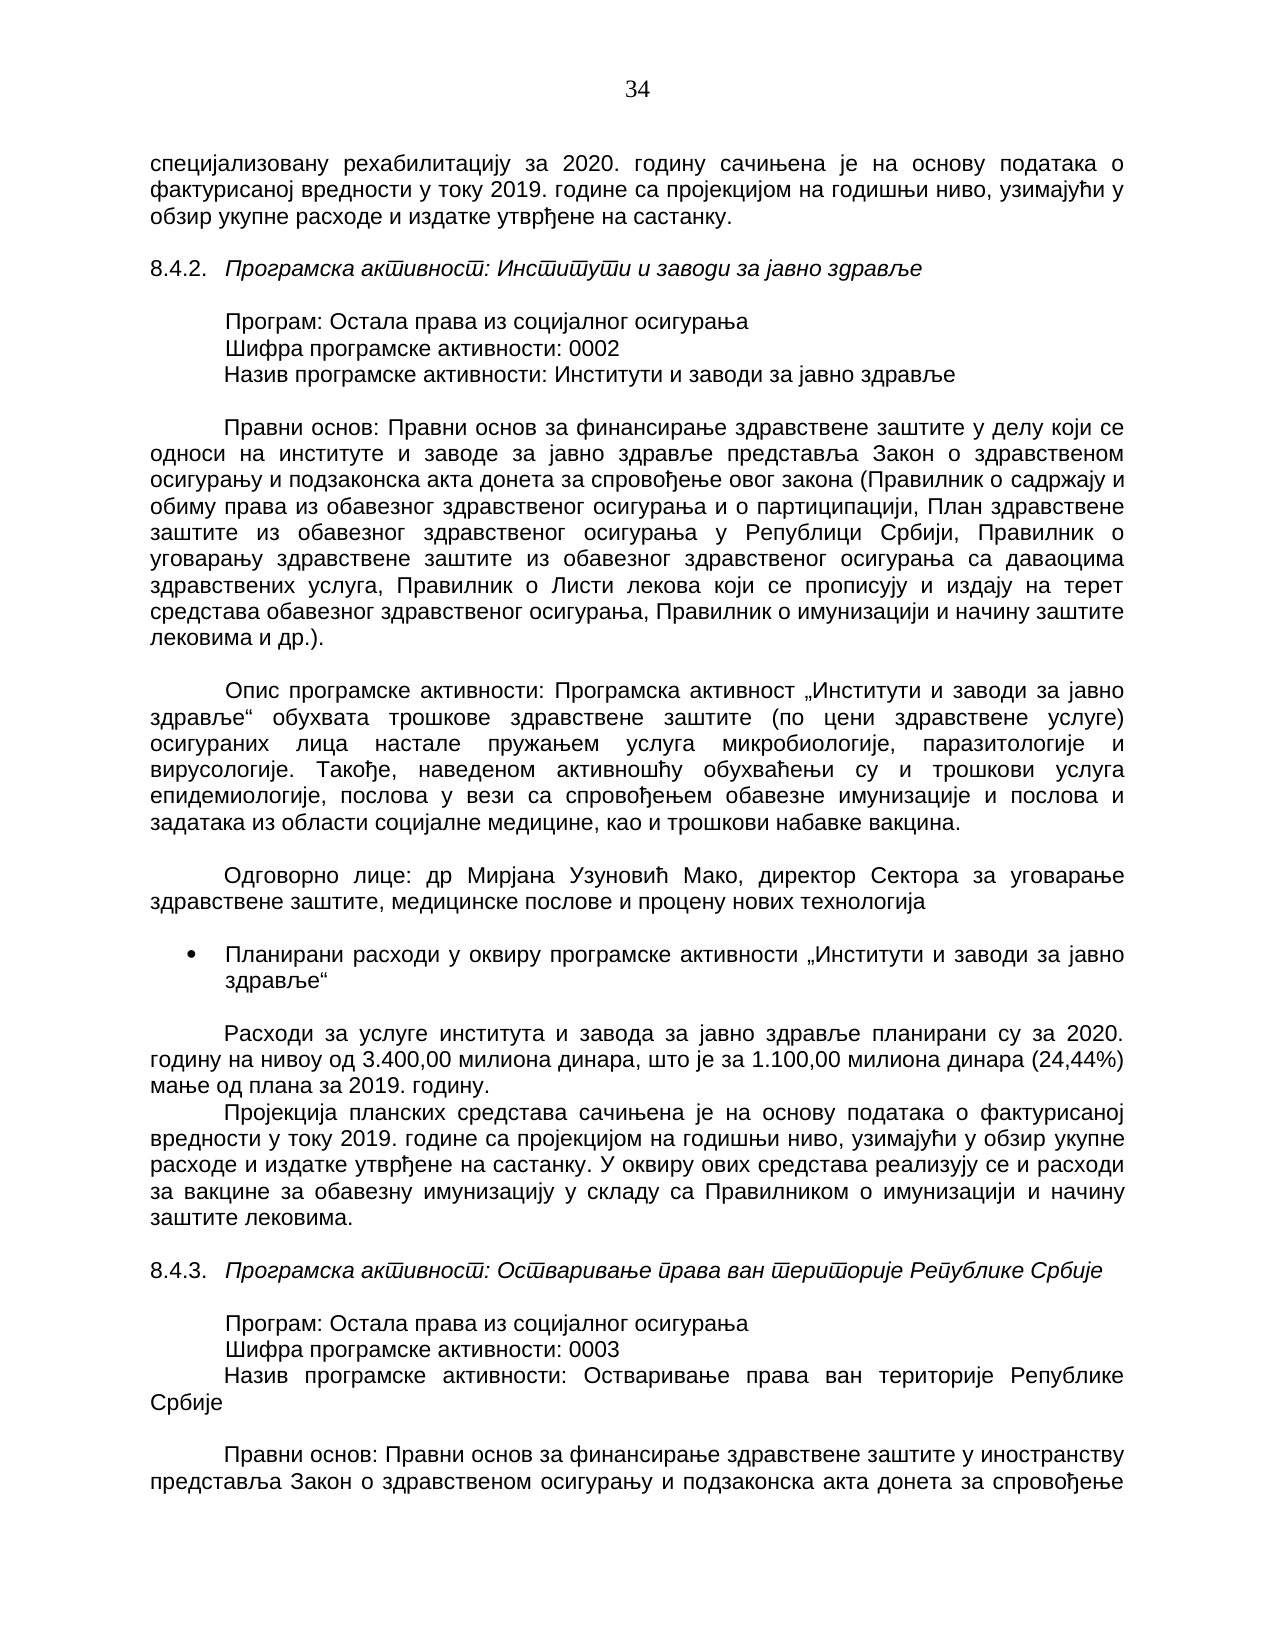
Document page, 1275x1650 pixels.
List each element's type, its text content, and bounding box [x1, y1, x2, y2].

text Програм: Остала права из социјалног осигурања [225, 1309, 1125, 1336]
text Шифра програмске активности: 0002 [225, 334, 1125, 361]
list Планирани расходи у оквиру програмске активности „Институти и заводи за јавно здравље“ [187, 941, 1125, 993]
text Назив програмске активности: Остваривање права ван територије Републике Србије [150, 1362, 1125, 1415]
text Одговорно лице: др Мирјана Узуновић Мако, директор Сектора за уговарање здравствене заштите, медицинске послове и процену нових технологија [150, 862, 1125, 914]
text Програм: Остала права из социјалног осигурања [225, 308, 1125, 334]
text Назив програмске активности: Институти и заводи за јавно здравље [150, 361, 1125, 387]
list Програмска активност: Институти и заводи за јавно здравље [150, 255, 1125, 282]
text Правни основ: Правни основ за финансирање здравствене заштите у делу који се односи на институте и заводе за јавно здравље представља Закон о здравственом осигурању и подзаконска акта донета за спровођење овог закона (Правилник о садржају и обиму права из обавезног здравственог осигурања и о партиципацији, План здравствене заштите из обавезног здравственог осигурања у Републици Србији, Правилник о уговарању здравствене заштите из обавезног здравственог осигурања са даваоцима здравствених услуга, Правилник о Листи лекова који се прописују и издају на терет средстава обавезног здравственог осигурања, Правилник о имунизацији и начину заштите лековима и др.). [150, 413, 1125, 651]
text Опис програмске активности: Програмска активност „Институти и заводи за јавно здравље“ обухвата трошкове здравствене заштите (по цени здравствене услуге) осигураних лица настале пружањем услуга микробиологије, паразитологије и вирусологије. Такође, наведеном активношћу обухваћењи су и трошкови услуга епидемиологије, послова у вези са спровођењем обавезне имунизације и послова и задатака из области социјалне медицине, као и трошкови набавке вакцина. [150, 677, 1125, 835]
list Програмска активност: Остваривање права ван територије Републике Србије [150, 1257, 1125, 1283]
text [150, 150, 1125, 229]
text Расходи за услуге института и завода за јавно здравље планирани су за 2020. годину на нивоу од 3.400,00 милиона динара, што је за 1.100,00 милиона динара (24,44%) мање од плана за 2019. годину. [150, 1020, 1125, 1099]
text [150, 1441, 1125, 1494]
text Пројекција планских средстава сачињена је на основу података о фактурисаној вредности у току 2019. године са пројекцијом на годишњи ниво, узимајући у обзир укупне расходе и издатке утврђене на састанку. У оквиру ових средстава реализују се и расходи за вакцине за обавезну имунизацију у складу са Правилником о имунизацији и начину заштите лековима. [150, 1099, 1125, 1231]
text Шифра програмске активности: 0003 [225, 1336, 1125, 1362]
